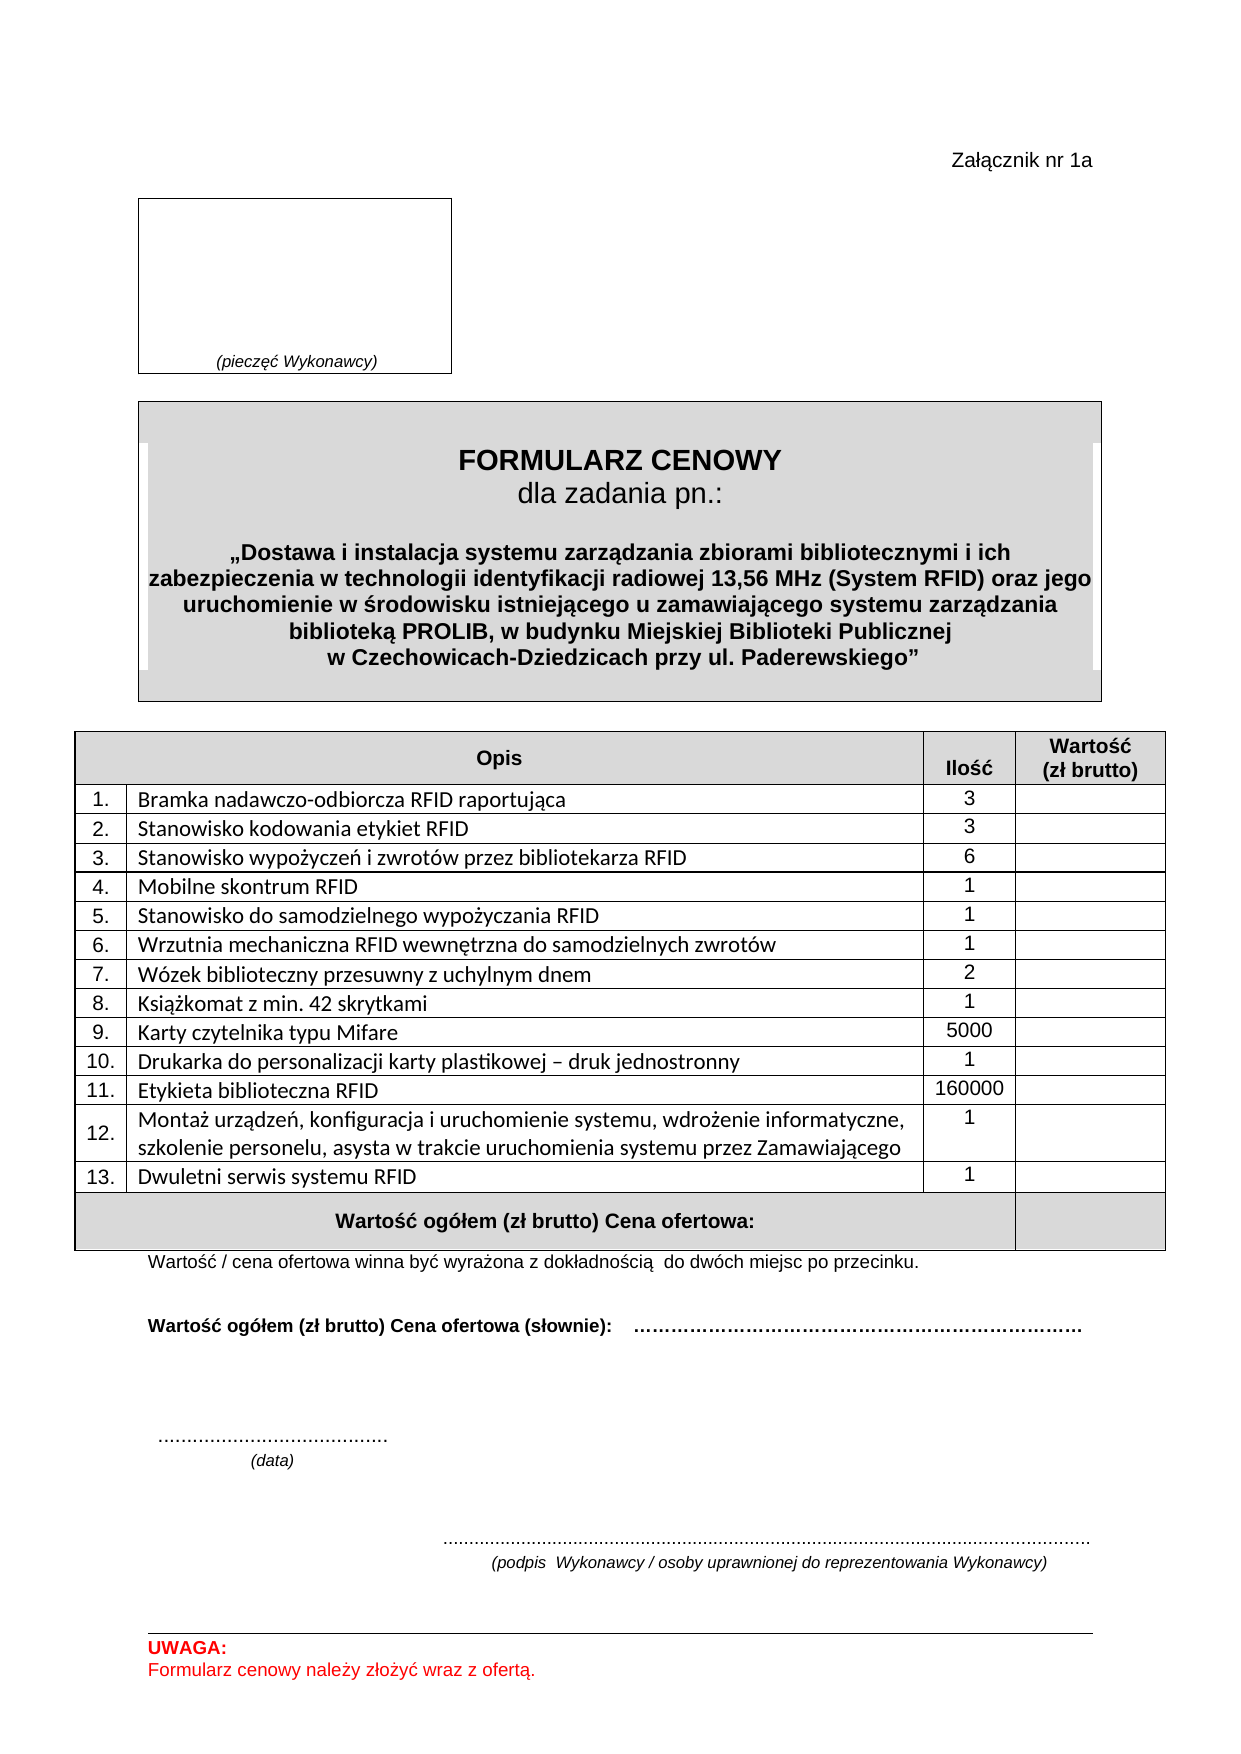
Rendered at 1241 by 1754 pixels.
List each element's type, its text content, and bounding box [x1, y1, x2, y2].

table_cell 1 [924, 873, 1015, 901]
table_cell 5. [76, 902, 126, 929]
table_cell [1016, 785, 1165, 813]
table_cell Bramka nadawczo-odbiorcza RFID raportująca [127, 785, 923, 813]
table_cell Stanowisko kodowania etykiet RFID [127, 814, 923, 842]
table_cell 1 [924, 989, 1015, 1017]
table_cell [1016, 1105, 1165, 1161]
table_cell 6. [76, 931, 126, 959]
text dla zadania pn.: [148, 476, 1093, 510]
table_cell Stanowisko wypożyczeń i zwrotów przez bibliotekarza RFID [127, 844, 923, 871]
table_cell [1016, 902, 1165, 929]
table_cell Wrzutnia mechaniczna RFID wewnętrzna do samodzielnych zwrotów [127, 931, 923, 959]
table_cell 6 [924, 844, 1015, 871]
table_cell Drukarka do personalizacji karty plastikowej – druk jednostronny [127, 1047, 923, 1075]
table_cell 12. [76, 1105, 126, 1161]
table_cell [1016, 1162, 1165, 1192]
table_cell 1 [924, 1047, 1015, 1075]
table_cell Stanowisko do samodzielnego wypożyczania RFID [127, 902, 923, 929]
table_cell 160000 [924, 1076, 1015, 1104]
table_cell Mobilne skontrum RFID [127, 873, 923, 901]
table_cell Karty czytelnika typu Mifare [127, 1018, 923, 1046]
table_cell Dwuletni serwis systemu RFID [127, 1162, 923, 1192]
text Wartość / cena ofertowa winna być wyrażona z dokładnością do dwóch miejsc po przecinku. [148, 1251, 1093, 1272]
table_header Ilość [924, 732, 1015, 784]
table_cell [1016, 873, 1165, 901]
table_cell Montaż urządzeń, konfiguracja i uruchomienie systemu, wdrożenie informatyczne, szkolenie personelu, asysta w trakcie uruchomienia systemu przez Zamawiającego [127, 1105, 923, 1161]
table_cell Książkomat z min. 42 skrytkami [127, 989, 923, 1017]
text „Dostawa i instalacja systemu zarządzania zbiorami bibliotecznymi i ich zabezpieczenia w technologii identyfikacji radiowej 13,56 MHz (System RFID) oraz jego uruchomienie w środowisku istniejącego u zamawiającego systemu zarządzania biblioteką PROLIB, w budynku Miejskiej Biblioteki Publicznej [148, 538, 1093, 644]
table_cell 11. [76, 1076, 126, 1104]
table_cell 3 [924, 785, 1015, 813]
table_cell 9. [76, 1018, 126, 1046]
table_cell [1016, 1076, 1165, 1104]
table_cell 5000 [924, 1018, 1015, 1046]
table_cell 1 [924, 1105, 1015, 1161]
table_cell 10. [76, 1047, 126, 1075]
table_cell 1 [924, 1162, 1015, 1192]
table_cell 1 [924, 931, 1015, 959]
table_cell 2. [76, 814, 126, 842]
table_cell [1016, 844, 1165, 871]
table_cell Etykieta biblioteczna RFID [127, 1076, 923, 1104]
table_cell 8. [76, 989, 126, 1017]
text ........................................ [148, 1423, 399, 1447]
table_cell 3. [76, 844, 126, 871]
table_cell [1016, 814, 1165, 842]
table_cell Wartość ogółem (zł brutto) Cena ofertowa: [76, 1193, 1015, 1249]
table_cell [1016, 1193, 1165, 1249]
table_cell 1 [924, 902, 1015, 929]
table_cell 3 [924, 814, 1015, 842]
table_cell 7. [76, 960, 126, 988]
table_cell [1016, 960, 1165, 988]
table_header Opis [76, 732, 923, 784]
text FORMULARZ CENOWY [148, 443, 1093, 476]
table_cell 13. [76, 1162, 126, 1192]
text Wartość ogółem (zł brutto) Cena ofertowa (słownie): ……………………………………………………………… [148, 1315, 1093, 1337]
table_header Wartość (zł brutto) [1016, 732, 1165, 784]
table_cell [1016, 931, 1165, 959]
text (pieczęć Wykonawcy) [139, 349, 451, 373]
table_cell [1016, 1018, 1165, 1046]
table_cell [1016, 1047, 1165, 1075]
text w Czechowicach-Dziedzicach przy ul. Paderewskiego” [148, 644, 1093, 667]
table_cell Wózek biblioteczny przesuwny z uchylnym dnem [127, 960, 923, 988]
table_cell 1. [76, 785, 126, 813]
text Załącznik nr 1a [148, 148, 1093, 172]
table_cell [1016, 989, 1165, 1017]
text (podpis Wykonawcy / osoby uprawnionej do reprezentowania Wykonawcy) [443, 1553, 1093, 1572]
text (data) [148, 1451, 399, 1470]
table_cell 4. [76, 873, 126, 901]
table_cell 2 [924, 960, 1015, 988]
